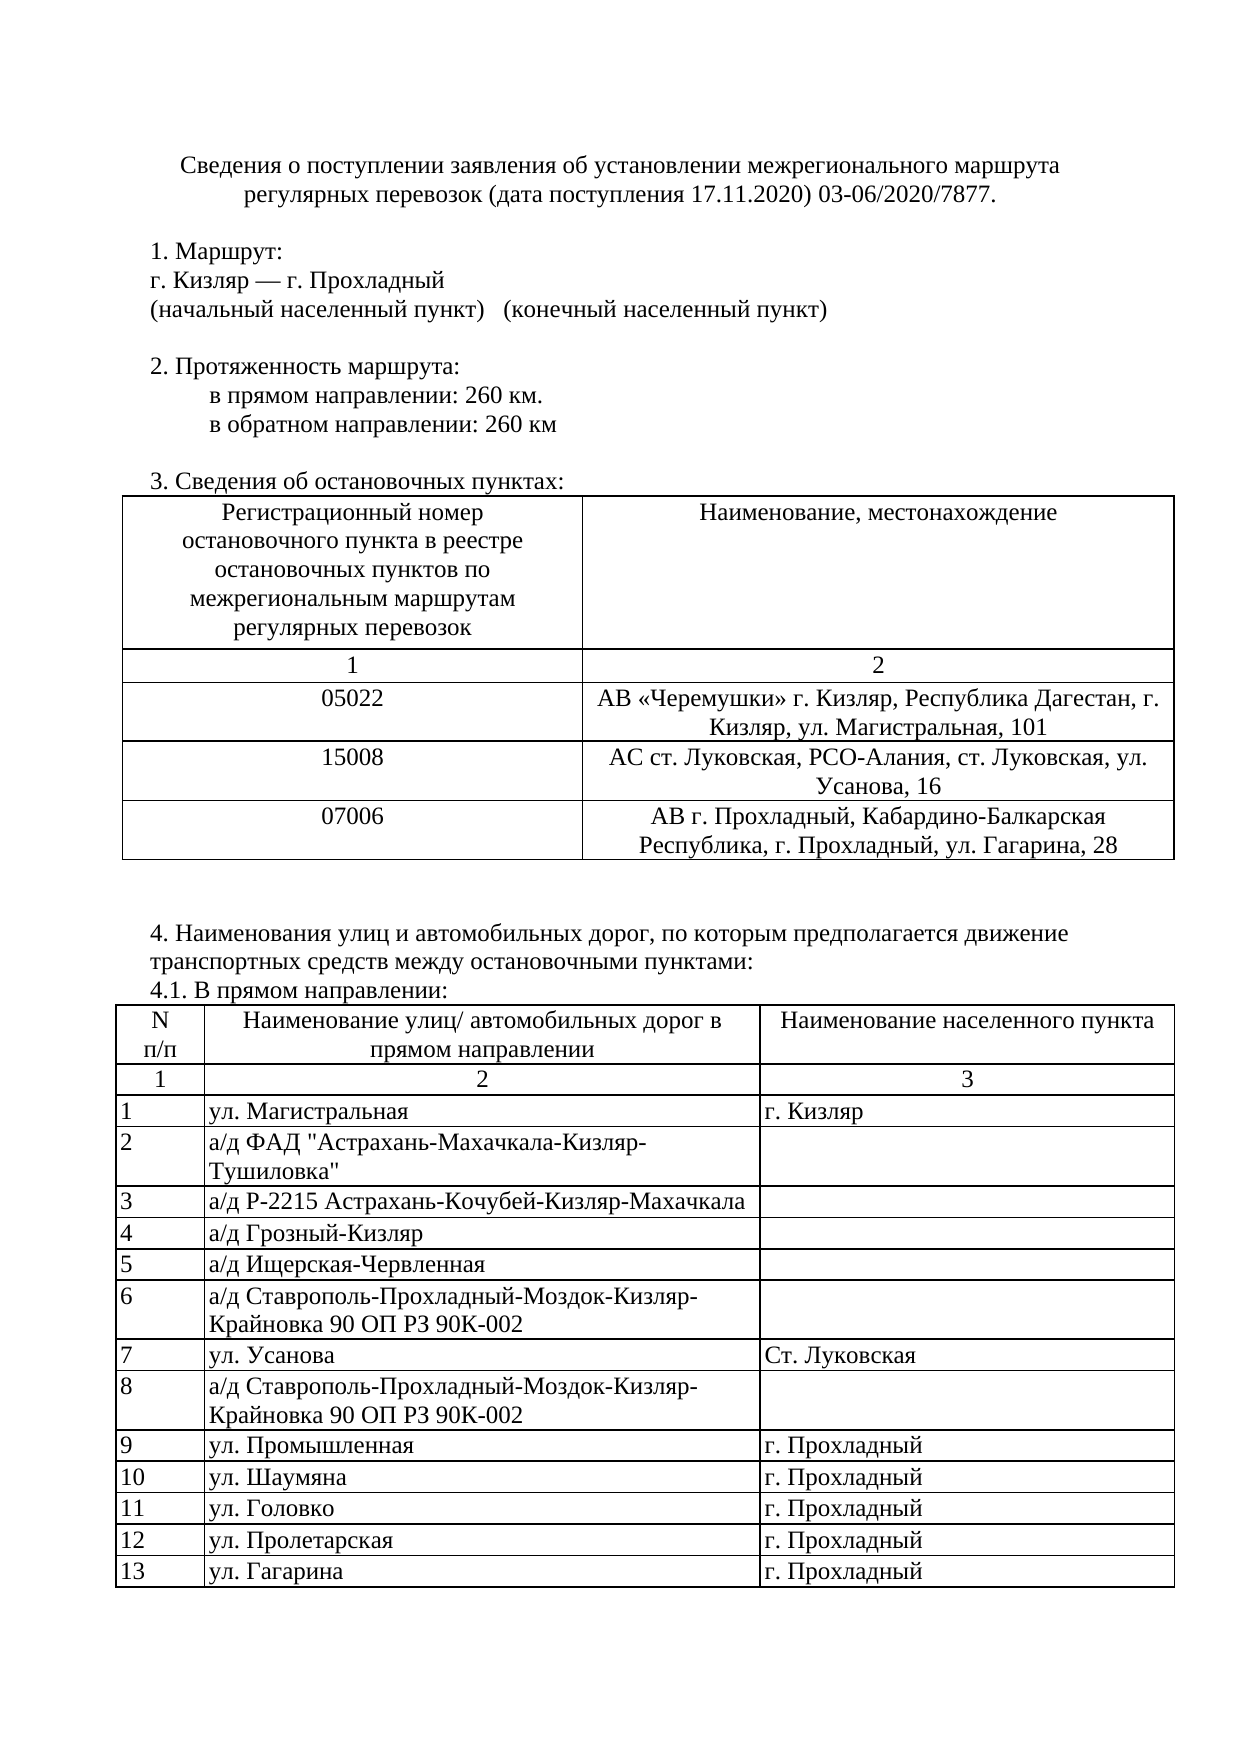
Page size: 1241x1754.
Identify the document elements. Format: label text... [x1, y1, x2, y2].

table_cell 5 [117, 1250, 204, 1279]
table_cell г. Кизляр [761, 1096, 1174, 1126]
table_cell 7 [117, 1340, 204, 1370]
table_cell ул. Усанова [205, 1340, 759, 1370]
table_header Наименование населенного пункта [761, 1006, 1174, 1063]
table_cell 4 [117, 1218, 204, 1248]
table_cell г. Прохладный [761, 1493, 1174, 1523]
table_header Наименование, местонахождение [583, 497, 1173, 648]
text 3. Сведения об остановочных пунктах: [150, 466, 1090, 495]
table_cell ул. Промышленная [205, 1431, 759, 1460]
text 1. Маршрут: [150, 236, 1090, 265]
text 2. Протяженность маршрута: [150, 351, 1090, 380]
table_cell 3 [761, 1065, 1174, 1094]
table_cell [761, 1187, 1174, 1216]
table_cell 6 [117, 1281, 204, 1338]
table_cell г. Прохладный [761, 1556, 1174, 1586]
table_cell 1 [123, 650, 582, 681]
text (начальный населенный пункт) (конечный населенный пункт) [150, 294, 1090, 322]
table_header N п/п [117, 1006, 204, 1063]
table_cell АВ г. Прохладный, Кабардино-Балкарская Республика, г. Прохладный, ул. Гагарина, 28 [583, 801, 1173, 858]
table_cell 2 [205, 1065, 759, 1094]
table_cell 10 [117, 1462, 204, 1492]
table_cell ул. Магистральная [205, 1096, 759, 1126]
table_cell а/д Грозный-Кизляр [205, 1218, 759, 1248]
table_cell [761, 1281, 1174, 1338]
table_cell 8 [117, 1371, 204, 1429]
table_cell 07006 [123, 801, 582, 858]
table_cell 13 [117, 1556, 204, 1586]
table_cell ул. Гагарина [205, 1556, 759, 1586]
table_cell 9 [117, 1431, 204, 1460]
table_cell 2 [117, 1127, 204, 1185]
table_cell г. Прохладный [761, 1462, 1174, 1492]
table_cell 12 [117, 1525, 204, 1555]
table_cell ул. Шаумяна [205, 1462, 759, 1492]
table_cell 2 [583, 650, 1173, 681]
table_cell ул. Пролетарская [205, 1525, 759, 1555]
table_header Наименование улиц/ автомобильных дорог в прямом направлении [205, 1006, 759, 1063]
table_cell а/д ФАД "Астрахань-Махачкала-Кизляр-Тушиловка" [205, 1127, 759, 1185]
table_cell Ст. Луковская [761, 1340, 1174, 1370]
table_cell [761, 1218, 1174, 1248]
text 4.1. В прямом направлении: [150, 975, 1090, 1004]
table_cell АС ст. Луковская, РСО-Алания, ст. Луковская, ул. Усанова, 16 [583, 742, 1173, 799]
text г. Кизляр — г. Прохладный [150, 265, 1090, 294]
table_cell [761, 1127, 1174, 1185]
table_cell 05022 [123, 683, 582, 740]
table_cell г. Прохладный [761, 1431, 1174, 1460]
table_cell а/д Ставрополь-Прохладный-Моздок-Кизляр-Крайновка 90 ОП РЗ 90К-002 [205, 1281, 759, 1338]
table_header Регистрационный номер остановочного пункта в реестре остановочных пунктов по межрегиональным маршрутам регулярных перевозок [123, 497, 582, 648]
table_cell 3 [117, 1187, 204, 1216]
table_cell а/д Ищерская-Червленная [205, 1250, 759, 1279]
table_cell 11 [117, 1493, 204, 1523]
table_cell 15008 [123, 742, 582, 799]
text в прямом направлении: 260 км. [150, 380, 1090, 409]
table_cell 1 [117, 1065, 204, 1094]
table_cell а/д Ставрополь-Прохладный-Моздок-Кизляр-Крайновка 90 ОП РЗ 90К-002 [205, 1371, 759, 1429]
text Сведения о поступлении заявления об установлении межрегионального маршрута регулярных перевозок (дата поступления 17.11.2020) 03-06/2020/7877. [150, 150, 1090, 207]
table_cell АВ «Черемушки» г. Кизляр, Республика Дагестан, г. Кизляр, ул. Магистральная, 101 [583, 683, 1173, 740]
table_cell [761, 1250, 1174, 1279]
text 4. Наименования улиц и автомобильных дорог, по которым предполагается движение транспортных средств между остановочными пунктами: [150, 918, 1090, 975]
table_cell ул. Головко [205, 1493, 759, 1523]
text в обратном направлении: 260 км [150, 409, 1090, 437]
table_cell а/д Р-2215 Астрахань-Кочубей-Кизляр-Махачкала [205, 1187, 759, 1216]
table_cell [761, 1371, 1174, 1429]
table_cell г. Прохладный [761, 1525, 1174, 1555]
table_cell 1 [117, 1096, 204, 1126]
